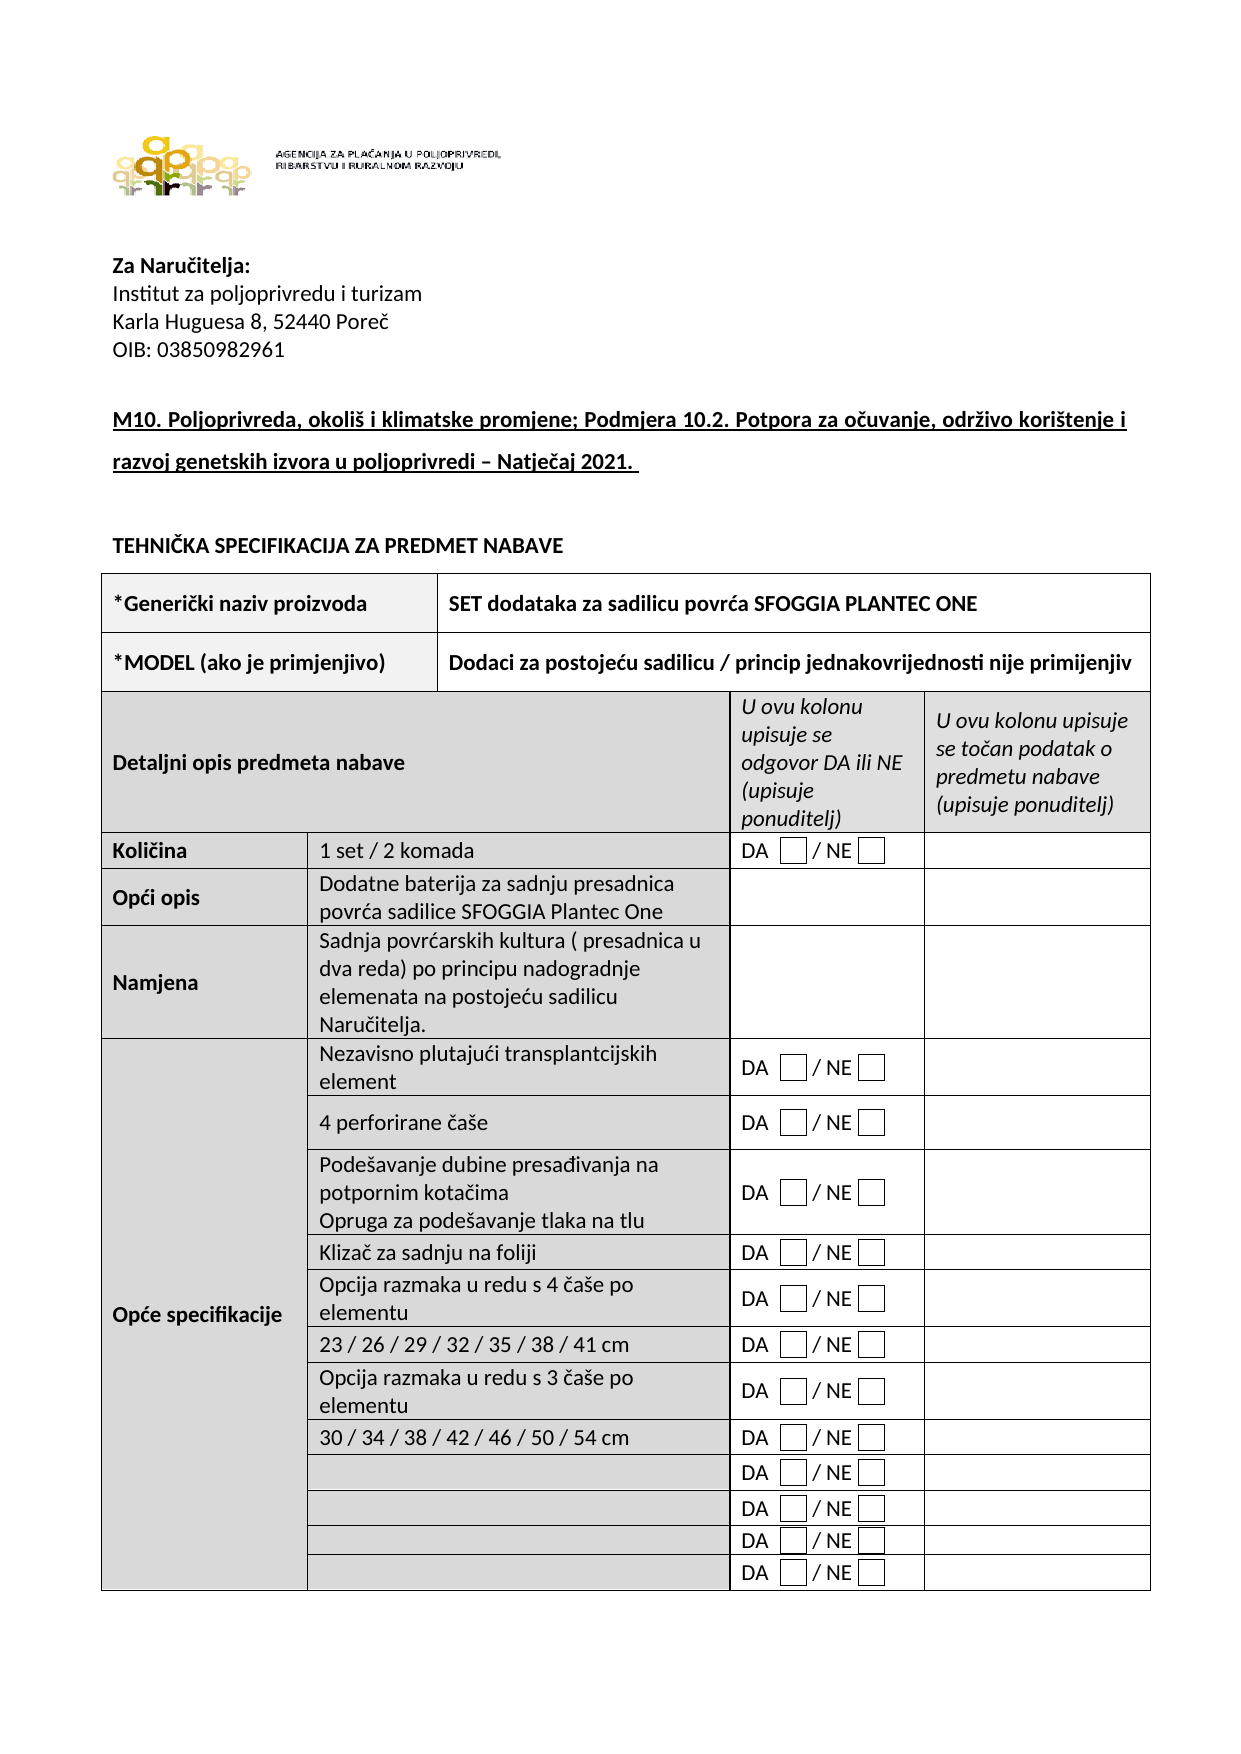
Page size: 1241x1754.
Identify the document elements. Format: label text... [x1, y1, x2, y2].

table_cell Nezavisno plutajući transplantcijskih element [308, 1039, 729, 1095]
table_cell DA / NE [731, 1526, 924, 1554]
table_cell Detaljni opis predmeta nabave [102, 692, 729, 832]
table_cell DA / NE [731, 1150, 924, 1234]
table_cell DA / NE [731, 1363, 924, 1419]
table_cell [925, 1270, 1150, 1326]
table_cell [731, 926, 924, 1038]
table_cell [925, 1039, 1150, 1095]
table_cell [925, 1235, 1150, 1269]
table_cell [925, 1096, 1150, 1149]
table_cell Sadnja povrćarskih kultura ( presadnica u dva reda) po principu nadogradnje elemenata na postojeću sadilicu Naručitelja. [308, 926, 729, 1038]
table_cell DA / NE [731, 1270, 924, 1326]
table_cell DA / NE [731, 1555, 924, 1589]
table_cell U ovu kolonu upisuje se točan podatak o predmetu nabave (upisuje ponuditelj) [925, 692, 1150, 832]
table_cell Klizač za sadnju na foliji [308, 1235, 729, 1269]
table_cell DA / NE [731, 1327, 924, 1362]
table_cell DA / NE [731, 1235, 924, 1269]
table_cell Opcija razmaka u redu s 3 čaše po elementu [308, 1363, 729, 1419]
table_cell [925, 1455, 1150, 1489]
table_cell [308, 1491, 729, 1525]
text Karla Huguesa 8, 52440 Poreč [112, 307, 1128, 335]
text Institut za poljoprivredu i turizam [112, 279, 1128, 307]
table_cell Namjena [102, 926, 307, 1038]
table_cell [308, 1555, 729, 1589]
table_cell [925, 1327, 1150, 1362]
table_cell [925, 926, 1150, 1038]
text TEHNIČKA SPECIFIKACIJA ZA PREDMET NABAVE [112, 531, 1128, 559]
table_cell 30 / 34 / 38 / 42 / 46 / 50 / 54 cm [308, 1420, 729, 1454]
table_cell [731, 869, 924, 925]
table_cell DA / NE [731, 1420, 924, 1454]
table_header *Generički naziv proizvoda [102, 574, 437, 632]
table_cell 4 perforirane čaše [308, 1096, 729, 1149]
picture [112, 73, 506, 251]
table_header SET dodataka za sadilicu povrća SFOGGIA PLANTEC ONE [438, 574, 1150, 632]
table_cell U ovu kolonu upisuje se odgovor DA ili NE (upisuje ponuditelj) [731, 692, 924, 832]
table_cell Količina [102, 833, 307, 868]
table_cell [925, 1150, 1150, 1234]
table_cell [925, 1491, 1150, 1525]
table_cell 1 set / 2 komada [308, 833, 729, 868]
table_cell 23 / 26 / 29 / 32 / 35 / 38 / 41 cm [308, 1327, 729, 1362]
text OIB: 03850982961 [112, 335, 1128, 363]
table_cell DA / NE [731, 1096, 924, 1149]
table_cell [925, 1555, 1150, 1589]
table_cell [308, 1455, 729, 1489]
table_cell Opće specifikacije [102, 1039, 307, 1589]
text M10. Poljoprivreda, okoliš i klimatske promjene; Podmjera 10.2. Potpora za očuvanje, održivo korištenje i razvoj genetskih izvora u poljoprivredi – Natječaj 2021. [112, 405, 1128, 475]
table_cell [308, 1526, 729, 1554]
table_cell [925, 833, 1150, 868]
table_cell [925, 1526, 1150, 1554]
table_cell DA / NE [731, 1455, 924, 1489]
table_cell [925, 1420, 1150, 1454]
table_cell [925, 869, 1150, 925]
table_cell DA / NE [731, 1491, 924, 1525]
table_cell Opći opis [102, 869, 307, 925]
table_cell Opcija razmaka u redu s 4 čaše po elementu [308, 1270, 729, 1326]
table_cell DA / NE [731, 1039, 924, 1095]
table_cell [925, 1363, 1150, 1419]
table_cell Dodaci za postojeću sadilicu / princip jednakovrijednosti nije primijenjiv [438, 633, 1150, 691]
text Za Naručitelja: [112, 251, 1128, 279]
table_cell Podešavanje dubine presađivanja na potpornim kotačima Opruga za podešavanje tlaka na tlu [308, 1150, 729, 1234]
table_cell *MODEL (ako je primjenjivo) [102, 633, 437, 691]
table_cell DA / NE [731, 833, 924, 868]
table_cell Dodatne baterija za sadnju presadnica povrća sadilice SFOGGIA Plantec One [308, 869, 729, 925]
